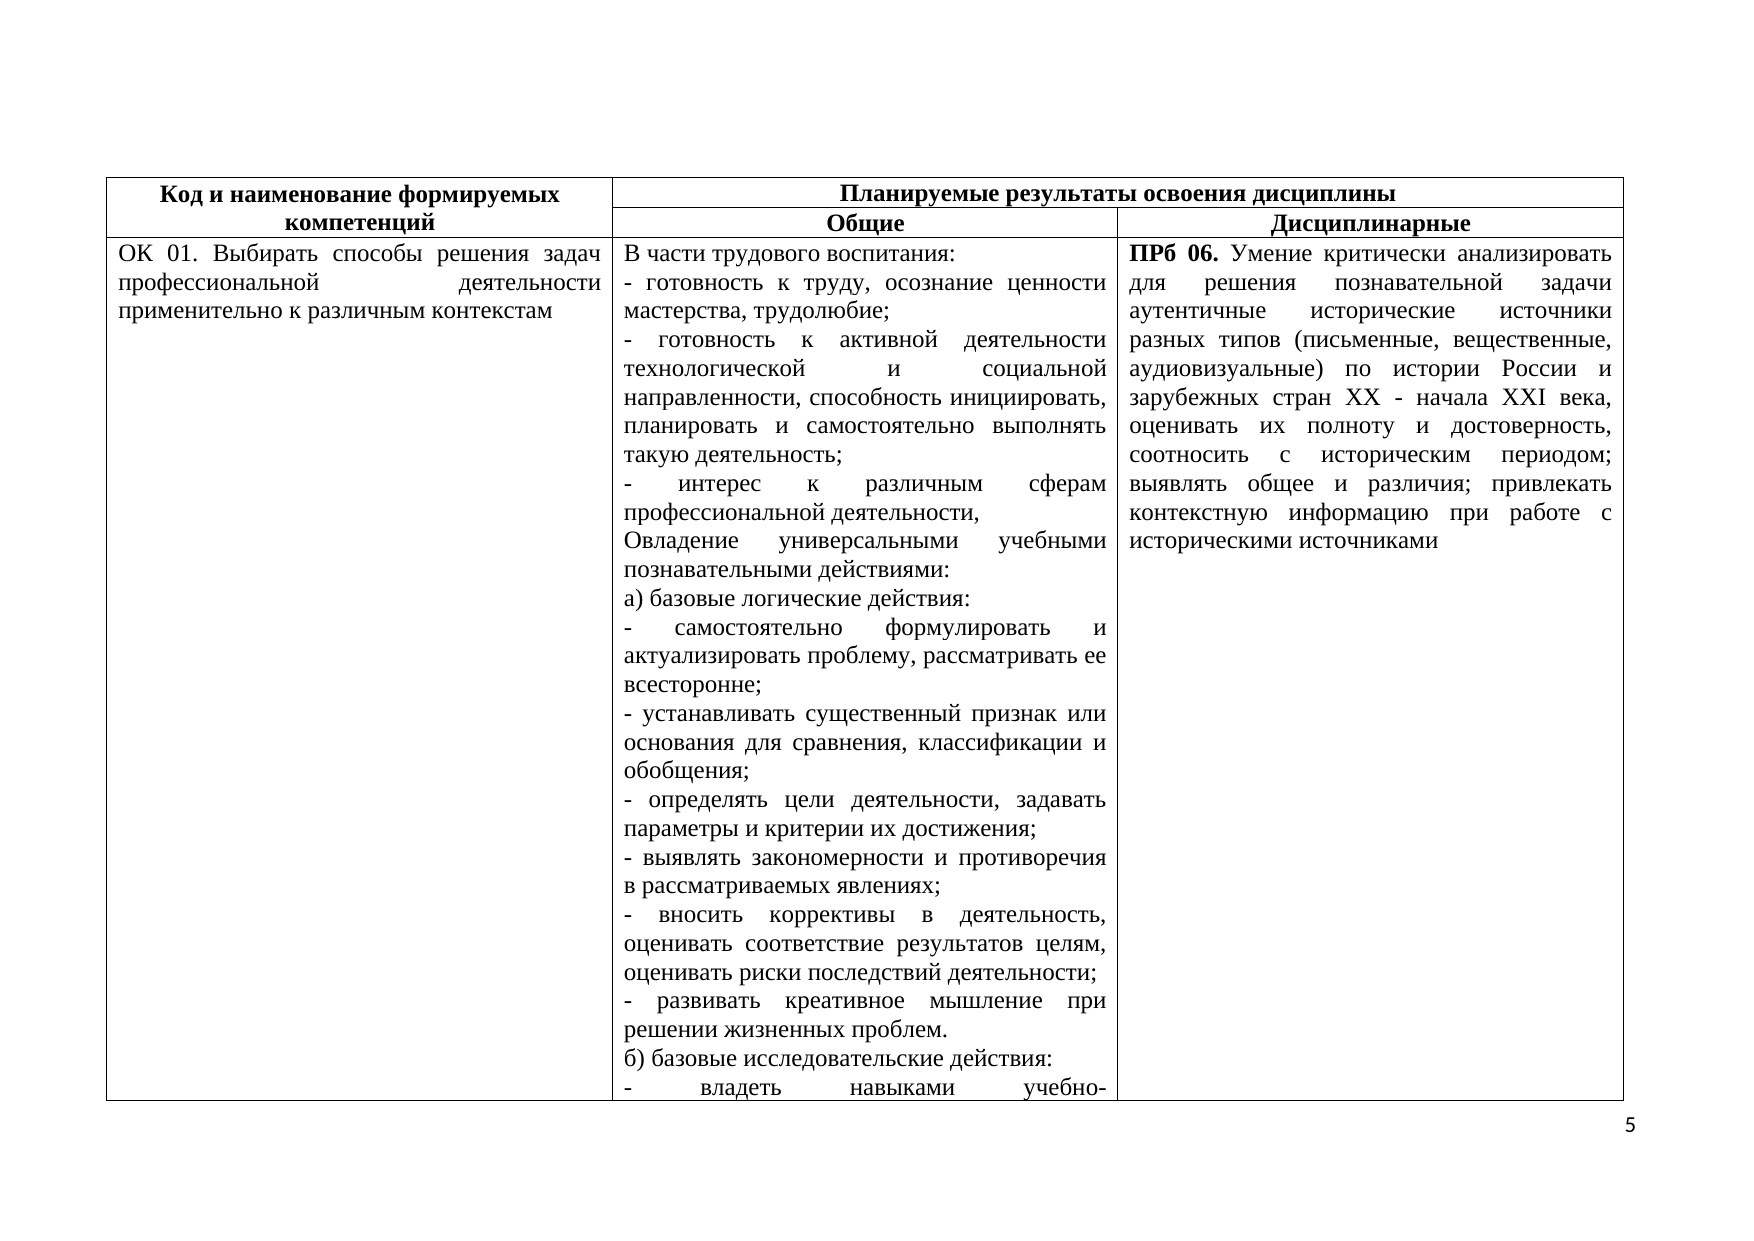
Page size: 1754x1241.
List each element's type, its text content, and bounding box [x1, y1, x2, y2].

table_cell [1118, 238, 1623, 1100]
table_header Код и наименование формируемых компетенций [107, 178, 612, 237]
table_cell Общие [613, 208, 1117, 237]
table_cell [107, 238, 612, 1100]
table_header Планируемые результаты освоения дисциплины [613, 178, 1623, 207]
table_cell Дисциплинарные [1118, 208, 1623, 237]
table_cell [613, 238, 1117, 1100]
